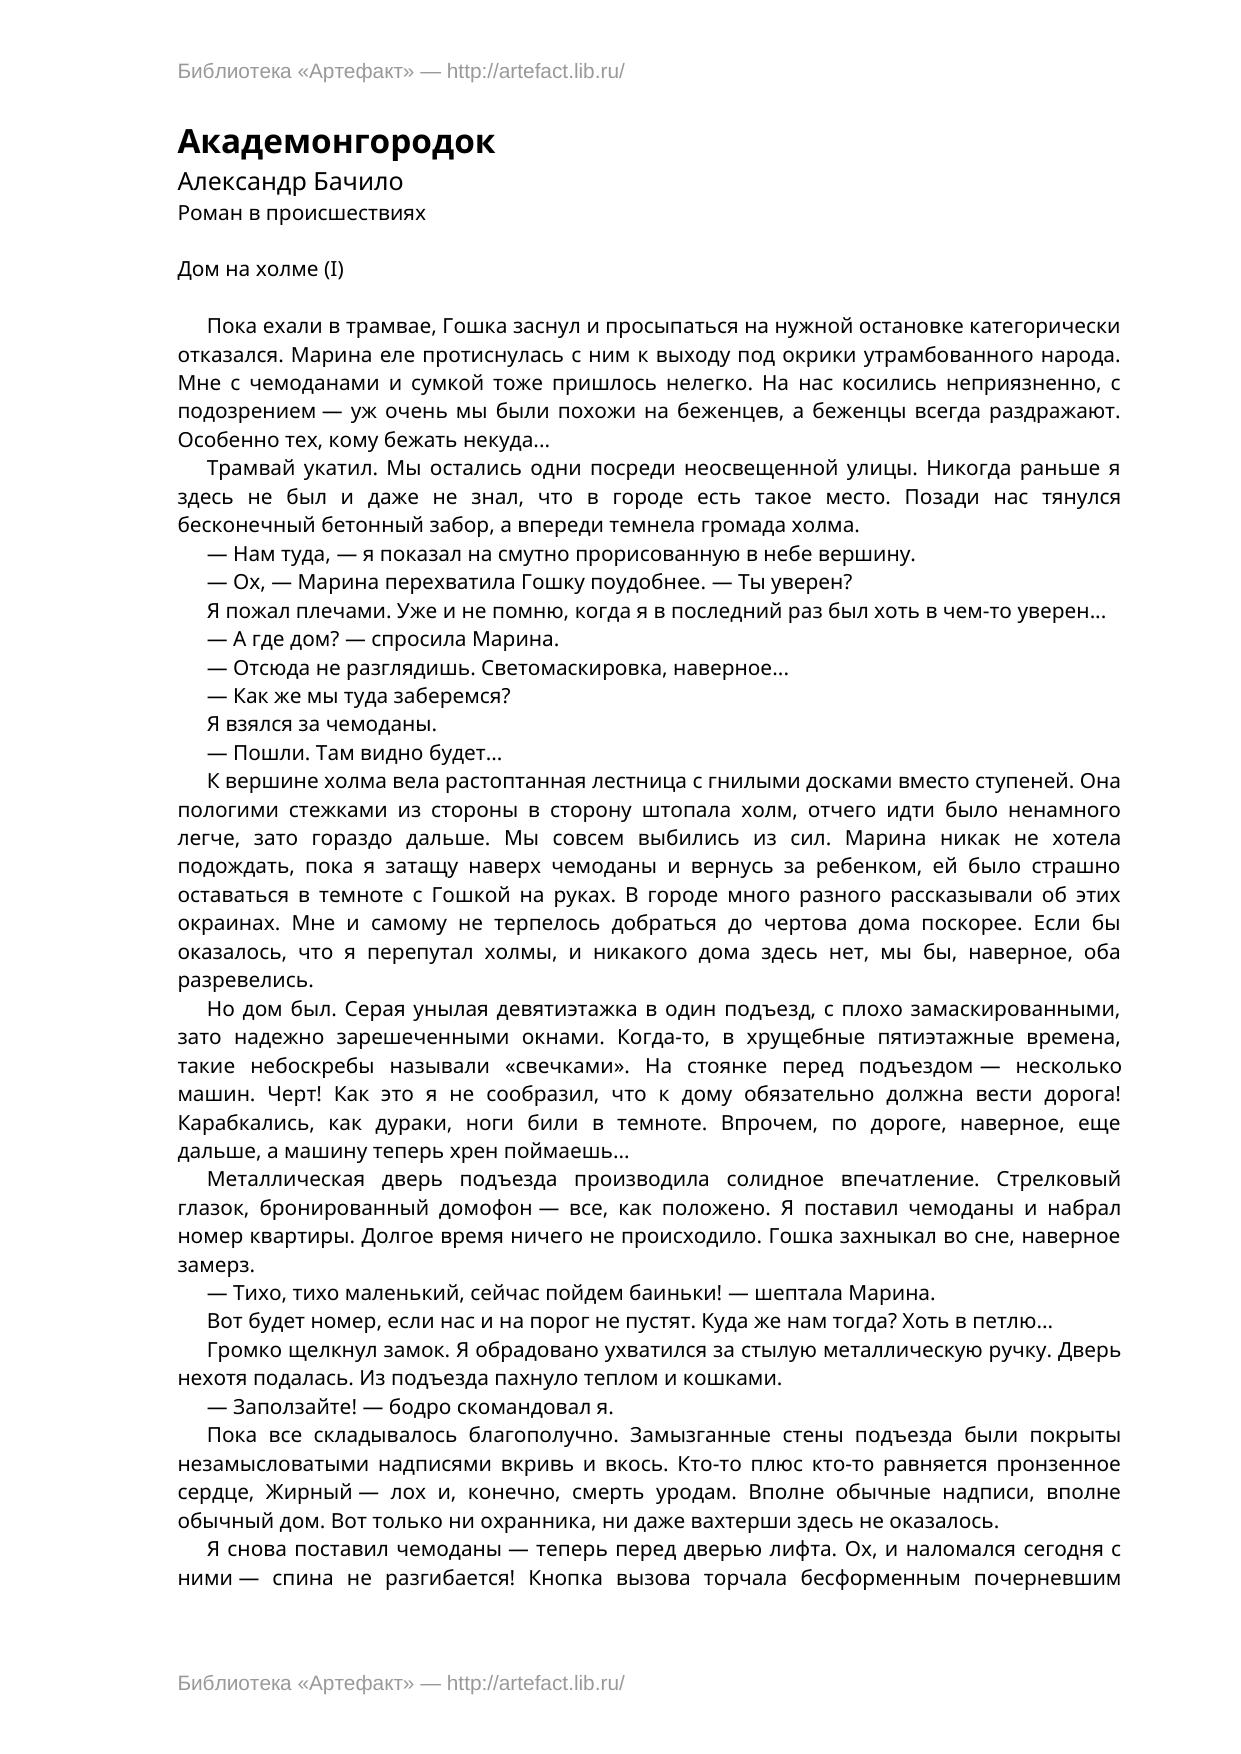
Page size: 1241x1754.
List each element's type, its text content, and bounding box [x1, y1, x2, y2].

text — Тихо, тихо маленький, сейчас пойдем баиньки! — шептала Марина. [177, 1278, 1122, 1307]
text — Нам туда, — я показал на смутно прорисованную в небе вершину. [177, 539, 1122, 567]
text — Заползайте! — бодро скомандовал я. [177, 1392, 1122, 1420]
text Пока ехали в трамвае, Гошка заснул и просыпаться на нужной остановке категорически отказался. Марина еле протиснулась с ним к выходу под окрики утрамбованного народа. Мне с чемоданами и сумкой тоже пришлось нелегко. На нас косились неприязненно, с подозрением — уж очень мы были похожи на беженцев, а беженцы всегда раздражают. Особенно тех, кому бежать некуда... [177, 311, 1122, 453]
text К вершине холма вела растоптанная лестница с гнилыми досками вместо ступеней. Она пологими стежками из стороны в сторону штопала холм, отчего идти было ненамного легче, зато гораздо дальше. Мы совсем выбились из сил. Марина никак не хотела подождать, пока я затащу наверх чемоданы и вернусь за ребенком, ей было страшно оставаться в темноте с Гошкой на руках. В городе много разного рассказывали об этих окраинах. Мне и самому не терпелось добраться до чертова дома поскорее. Если бы оказалось, что я перепутал холмы, и никакого дома здесь нет, мы бы, наверное, оба разревелись. [177, 766, 1122, 994]
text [177, 1534, 1122, 1591]
text — Как же мы туда заберемся? [177, 681, 1122, 709]
text — Отсюда не разглядишь. Светомаскировка, наверное... [177, 653, 1122, 681]
subtitle Роман в происшествиях [177, 198, 1122, 226]
text Я взялся за чемоданы. [177, 709, 1122, 738]
text Трамвай укатил. Мы остались одни посреди неосвещенной улицы. Никогда раньше я здесь не был и даже не знал, что в городе есть такое место. Позади нас тянулся бесконечный бетонный забор, а впереди темнела громада холма. [177, 453, 1122, 539]
text Я пожал плечами. Уже и не помню, когда я в последний раз был хоть в чем-то уверен... [177, 596, 1122, 624]
text — Ох, — Марина перехватила Гошку поудобнее. — Ты уверен? [177, 567, 1122, 596]
subtitle Дом на холме (I) [177, 254, 1122, 283]
subtitle Александр Бачило [177, 163, 1122, 198]
text — А где дом? — спросила Марина. [177, 624, 1122, 653]
text Пока все складывалось благополучно. Замызганные стены подъезда были покрыты незамысловатыми надписями вкривь и вкось. Кто-то плюс кто-то равняется пронзенное сердце, Жирный — лох и, конечно, смерть уродам. Вполне обычные надписи, вполне обычный дом. Вот только ни охранника, ни даже вахтерши здесь не оказалось. [177, 1420, 1122, 1534]
text Металлическая дверь подъезда производила солидное впечатление. Стрелковый глазок, бронированный домофон — все, как положено. Я поставил чемоданы и набрал номер квартиры. Долгое время ничего не происходило. Гошка захныкал во сне, наверное замерз. [177, 1164, 1122, 1278]
text Но дом был. Серая унылая девятиэтажка в один подъезд, с плохо замаскированными, зато надежно зарешеченными окнами. Когда-то, в хрущебные пятиэтажные времена, такие небоскребы называли «свечками». На стоянке перед подъездом — несколько машин. Черт! Как это я не сообразил, что к дому обязательно должна вести дорога! Карабкались, как дураки, ноги били в темноте. Впрочем, по дороге, наверное, еще дальше, а машину теперь хрен поймаешь... [177, 994, 1122, 1164]
text Громко щелкнул замок. Я обрадовано ухватился за стылую металлическую ручку. Дверь нехотя подалась. Из подъезда пахнуло теплом и кошками. [177, 1335, 1122, 1392]
text — Пошли. Там видно будет... [177, 738, 1122, 766]
subtitle Академонгородок [177, 118, 1122, 163]
text Вот будет номер, если нас и на порог не пустят. Куда же нам тогда? Хоть в петлю... [177, 1307, 1122, 1335]
